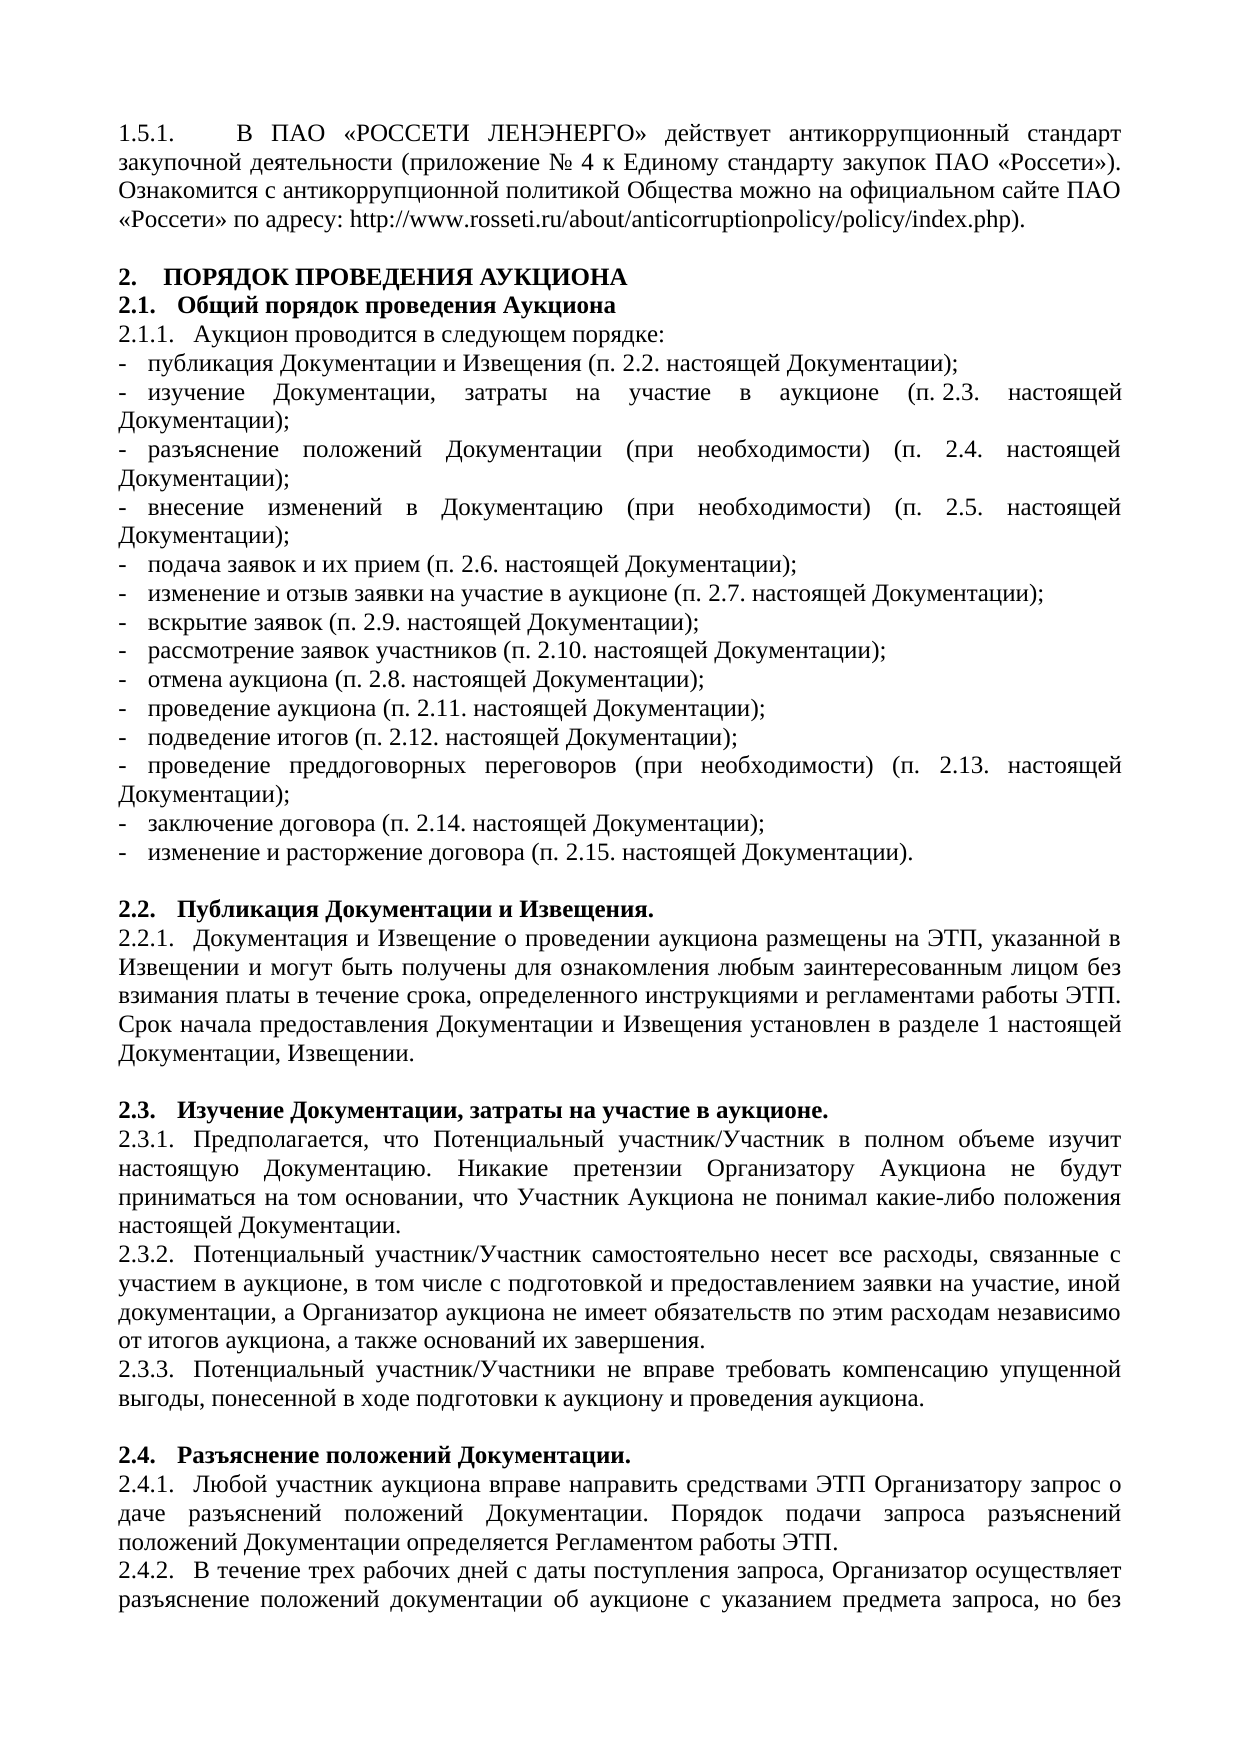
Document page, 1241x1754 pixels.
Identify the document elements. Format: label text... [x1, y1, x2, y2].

list внесение изменений в Документацию (при необходимости) (п. 2.5. настоящей Документации); [118, 492, 1122, 549]
list проведение аукциона (п. 2.11. настоящей Документации); [118, 693, 1122, 722]
list проведение преддоговорных переговоров (при необходимости) (п. 2.13. настоящей Документации); [118, 751, 1122, 808]
list изменение и расторжение договора (п. 2.15. настоящей Документации). [118, 837, 1122, 866]
subtitle Изучение Документации, затраты на участие в аукционе. [118, 1096, 1122, 1124]
list разъяснение положений Документации (при необходимости) (п. 2.4. настоящей Документации); [118, 434, 1122, 492]
subtitle Общий порядок проведения Аукциона [118, 291, 1122, 319]
list Аукцион проводится в следующем порядке: [118, 319, 1122, 348]
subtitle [118, 1556, 1122, 1613]
list Потенциальный участник/Участник самостоятельно несет все расходы, связанные с участием в аукционе, в том числе с подготовкой и предоставлением заявки на участие, иной документации, а Организатор аукциона не имеет обязательств по этим расходам независимо от итогов аукциона, а также оснований их завершения. [118, 1239, 1122, 1354]
list подача заявок и их прием (п. 2.6. настоящей Документации); [118, 549, 1122, 578]
subtitle Любой участник аукциона вправе направить средствами ЭТП Организатору запрос о даче разъяснений положений Документации. Порядок подачи запроса разъяснений положений Документации определяется Регламентом работы ЭТП. [118, 1469, 1122, 1556]
list Предполагается, что Потенциальный участник/Участник в полном объеме изучит настоящую Документацию. Никакие претензии Организатору Аукциона не будут приниматься на том основании, что Участник Аукциона не понимал какие-либо положения настоящей Документации. [118, 1124, 1122, 1239]
list публикация Документации и Извещения (п. 2.2. настоящей Документации); [118, 348, 1122, 377]
list Потенциальный участник/Участники не вправе требовать компенсацию упущенной выгоды, понесенной в ходе подготовки к аукциону и проведения аукциона. [118, 1354, 1122, 1412]
list вскрытие заявок (п. 2.9. настоящей Документации); [118, 607, 1122, 636]
list Документация и Извещение о проведении аукциона размещены на ЭТП, указанной в Извещении и могут быть получены для ознакомления любым заинтересованным лицом без взимания платы в течение срока, определенного инструкциями и регламентами работы ЭТП. Срок начала предоставления Документации и Извещения установлен в разделе 1 настоящей Документации, Извещении. [118, 923, 1122, 1067]
subtitle ПОРЯДОК ПРОВЕДЕНИЯ АУКЦИОНА [118, 262, 1122, 291]
subtitle Публикация Документации и Извещения. [118, 894, 1122, 923]
list подведение итогов (п. 2.12. настоящей Документации); [118, 722, 1122, 751]
list изменение и отзыв заявки на участие в аукционе (п. 2.7. настоящей Документации); [118, 578, 1122, 607]
list изучение Документации, затраты на участие в аукционе (п. 2.3. настоящей Документации); [118, 377, 1122, 434]
list рассмотрение заявок участников (п. 2.10. настоящей Документации); [118, 636, 1122, 664]
list В ПАО «РОССЕТИ ЛЕНЭНЕРГО» действует антикоррупционный стандарт закупочной деятельности (приложение № 4 к Единому стандарту закупок ПАО «Россети»). Ознакомится с антикоррупционной политикой Общества можно на официальном сайте ПАО «Россети» по адресу: http://www.rosseti.ru/about/anticorruptionpolicy/policy/index.php). [118, 118, 1122, 233]
subtitle Разъяснение положений Документации. [118, 1441, 1122, 1469]
list заключение договора (п. 2.14. настоящей Документации); [118, 808, 1122, 837]
list отмена аукциона (п. 2.8. настоящей Документации); [118, 664, 1122, 693]
